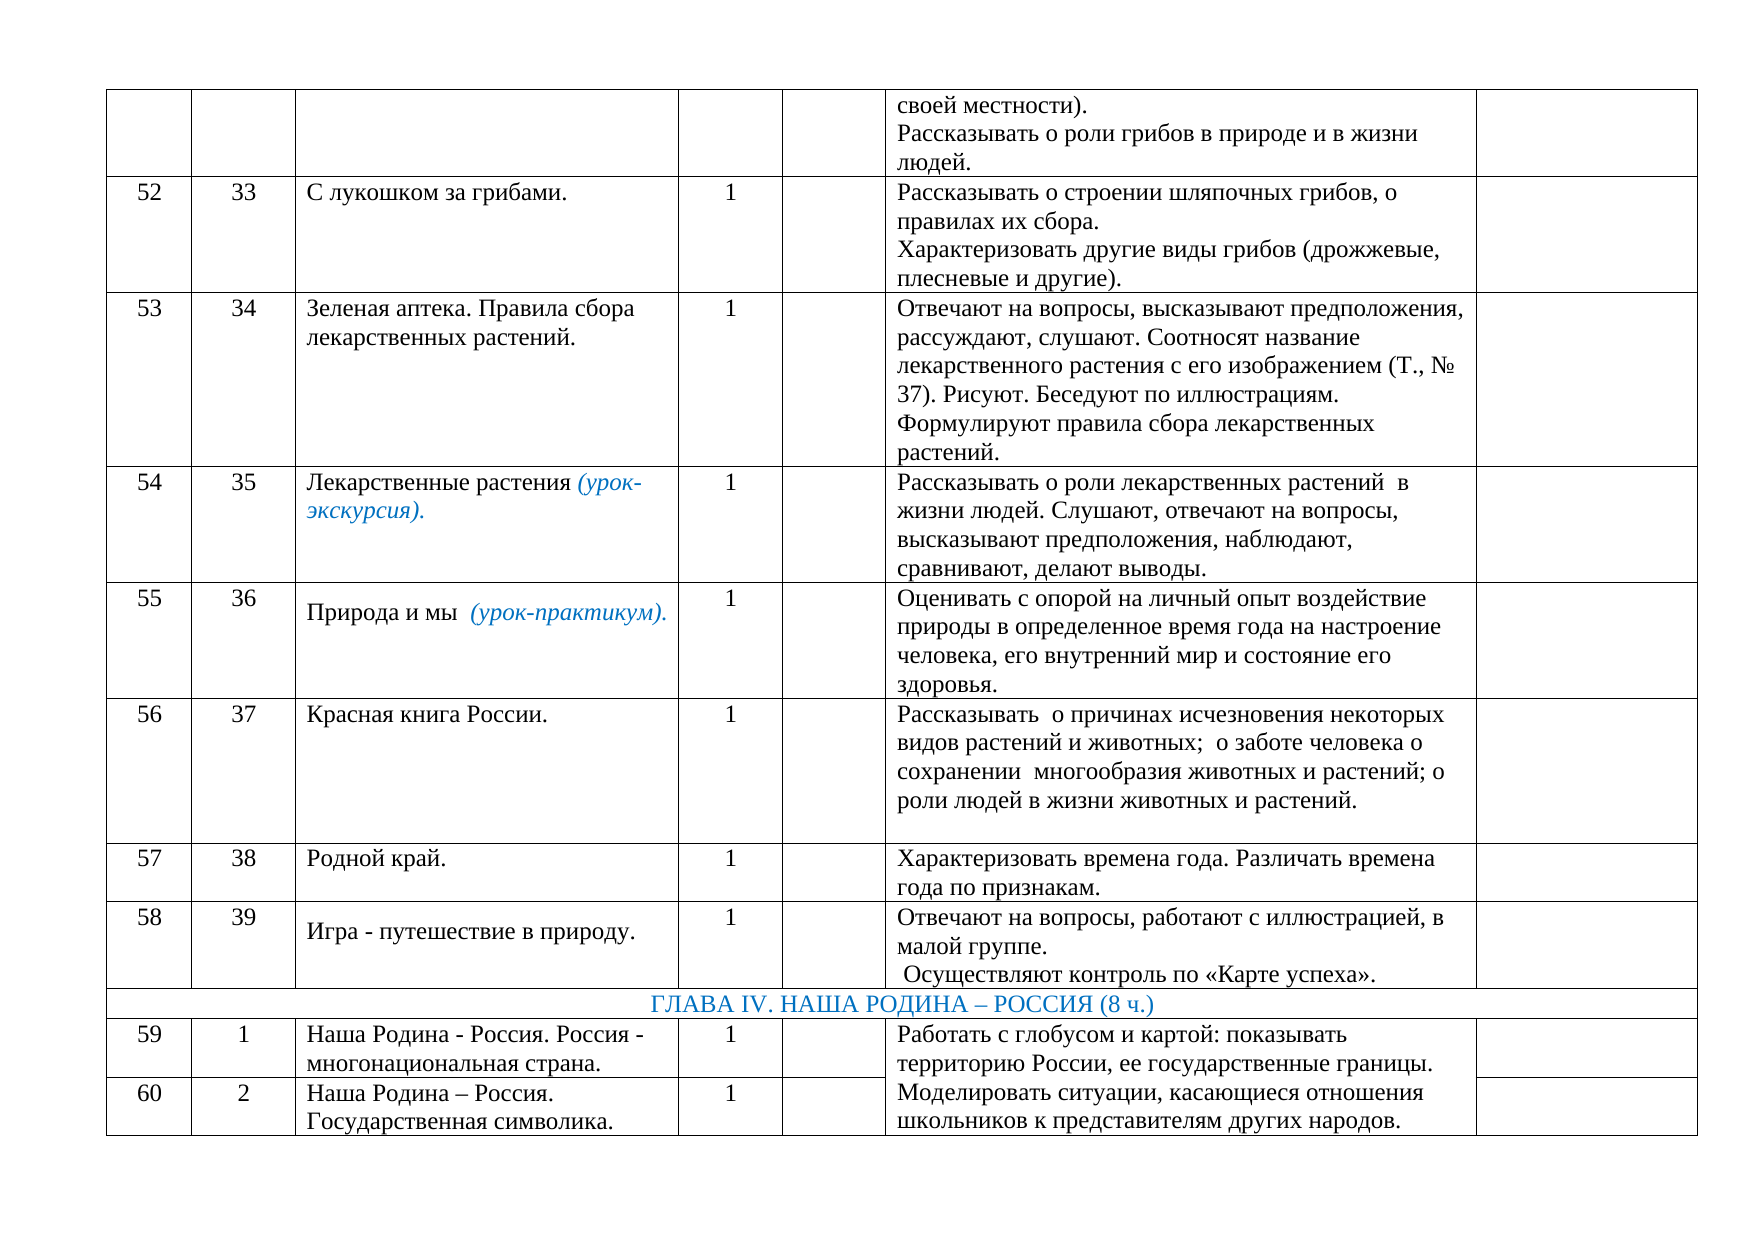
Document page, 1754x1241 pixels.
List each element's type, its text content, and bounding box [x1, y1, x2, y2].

table_cell [1477, 583, 1697, 698]
table_cell Характеризовать времена года. Различать времена года по признакам. [886, 844, 1476, 901]
table_cell [1477, 467, 1697, 582]
table_cell 51 [107, 90, 191, 176]
table_cell 1 [679, 902, 782, 988]
table_cell С лукошком за грибами. [296, 177, 678, 292]
table_cell Наша Родина - Россия. Россия - многонациональная страна. [296, 1019, 678, 1077]
table_cell 53 [107, 293, 191, 466]
table_cell 36 [192, 583, 295, 698]
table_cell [886, 90, 1476, 176]
table_cell 1 [679, 90, 782, 176]
table_cell 1 [679, 1078, 782, 1135]
table_cell [783, 844, 885, 901]
table_cell Красная книга России. [296, 699, 678, 842]
table_cell 34 [192, 293, 295, 466]
table_cell [783, 467, 885, 582]
table_cell [1477, 1019, 1697, 1077]
table_cell 58 [107, 902, 191, 988]
table_cell [783, 293, 885, 466]
table_cell 1 [679, 699, 782, 842]
table_cell [1477, 1078, 1697, 1135]
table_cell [296, 1078, 678, 1135]
table_cell 59 [107, 1019, 191, 1077]
table_cell [1477, 844, 1697, 901]
table_cell Рассказывать о строении шляпочных грибов, о правилах их сбора. Характеризовать другие виды грибов (дрожжевые, плесневые и другие). [886, 177, 1476, 292]
table_cell 2 [192, 1078, 295, 1135]
table_cell 39 [192, 902, 295, 988]
table_cell 32 [192, 90, 295, 176]
table_cell [783, 177, 885, 292]
table_cell 1 [679, 1019, 782, 1077]
table_cell Игра - путешествие в природу. [296, 902, 678, 988]
table_cell 1 [679, 583, 782, 698]
table_cell Оценивать с опорой на личный опыт воздействие природы в определенное время года на настроение человека, его внутренний мир и состояние его здоровья. [886, 583, 1476, 698]
table_cell Отвечают на вопросы, высказывают предположения, рассуждают, слушают. Соотносят название лекарственного растения с его изображением (Т., № 37). Рисуют. Беседуют по иллюстрациям. Формулируют правила сбора лекарственных растений. [886, 293, 1476, 466]
table_cell [783, 1078, 885, 1135]
table_cell Рассказывать о причинах исчезновения некоторых видов растений и животных; о заботе человека о сохранении многообразия животных и растений; о роли людей в жизни животных и растений. [886, 699, 1476, 842]
table_cell [1477, 902, 1697, 988]
table_cell Зеленая аптека. Правила сбора лекарственных растений. [296, 293, 678, 466]
table_cell 1 [679, 467, 782, 582]
table_cell 33 [192, 177, 295, 292]
table_cell ГЛАВА IV. НАША РОДИНА – РОССИЯ (8 ч.) [107, 989, 1697, 1018]
table_cell 37 [192, 699, 295, 842]
table_cell [1477, 699, 1697, 842]
table_cell Отвечают на вопросы, работают с иллюстрацией, в малой группе. Осуществляют контроль по «Карте успеха». [886, 902, 1476, 988]
table_cell [783, 90, 885, 176]
table_cell 1 [679, 293, 782, 466]
table_cell Работать с глобусом и картой: показывать территорию России, ее государственные границы. Моделировать ситуации, касающиеся отношения школьников к представителям других народов. Участвовать в практической работе с картой: определять местонахождение Москвы и других крупнейших городов (2—3) на карте России. [886, 1019, 1476, 1135]
table_cell 60 [107, 1078, 191, 1135]
table_cell Лекарственные растения (урок-экскурсия). [296, 467, 678, 582]
table_cell 35 [192, 467, 295, 582]
table_cell 1 [679, 177, 782, 292]
table_cell 56 [107, 699, 191, 842]
table_cell [1477, 293, 1697, 466]
table_cell Рассказывать о роли лекарственных растений в жизни людей. Слушают, отвечают на вопросы, высказывают предположения, наблюдают, сравнивают, делают выводы. [886, 467, 1476, 582]
table_cell [783, 1019, 885, 1077]
table_cell Природа и мы (урок-практикум). [296, 583, 678, 698]
table_cell 57 [107, 844, 191, 901]
table_cell [783, 583, 885, 698]
table_cell 55 [107, 583, 191, 698]
table_cell Родной край. [296, 844, 678, 901]
table_cell 52 [107, 177, 191, 292]
table_cell [783, 699, 885, 842]
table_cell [296, 90, 678, 176]
table_cell 1 [192, 1019, 295, 1077]
table_cell 38 [192, 844, 295, 901]
table_cell 54 [107, 467, 191, 582]
table_cell 1 [679, 844, 782, 901]
table_cell [1477, 90, 1697, 176]
table_cell [783, 902, 885, 988]
table_cell [1477, 177, 1697, 292]
